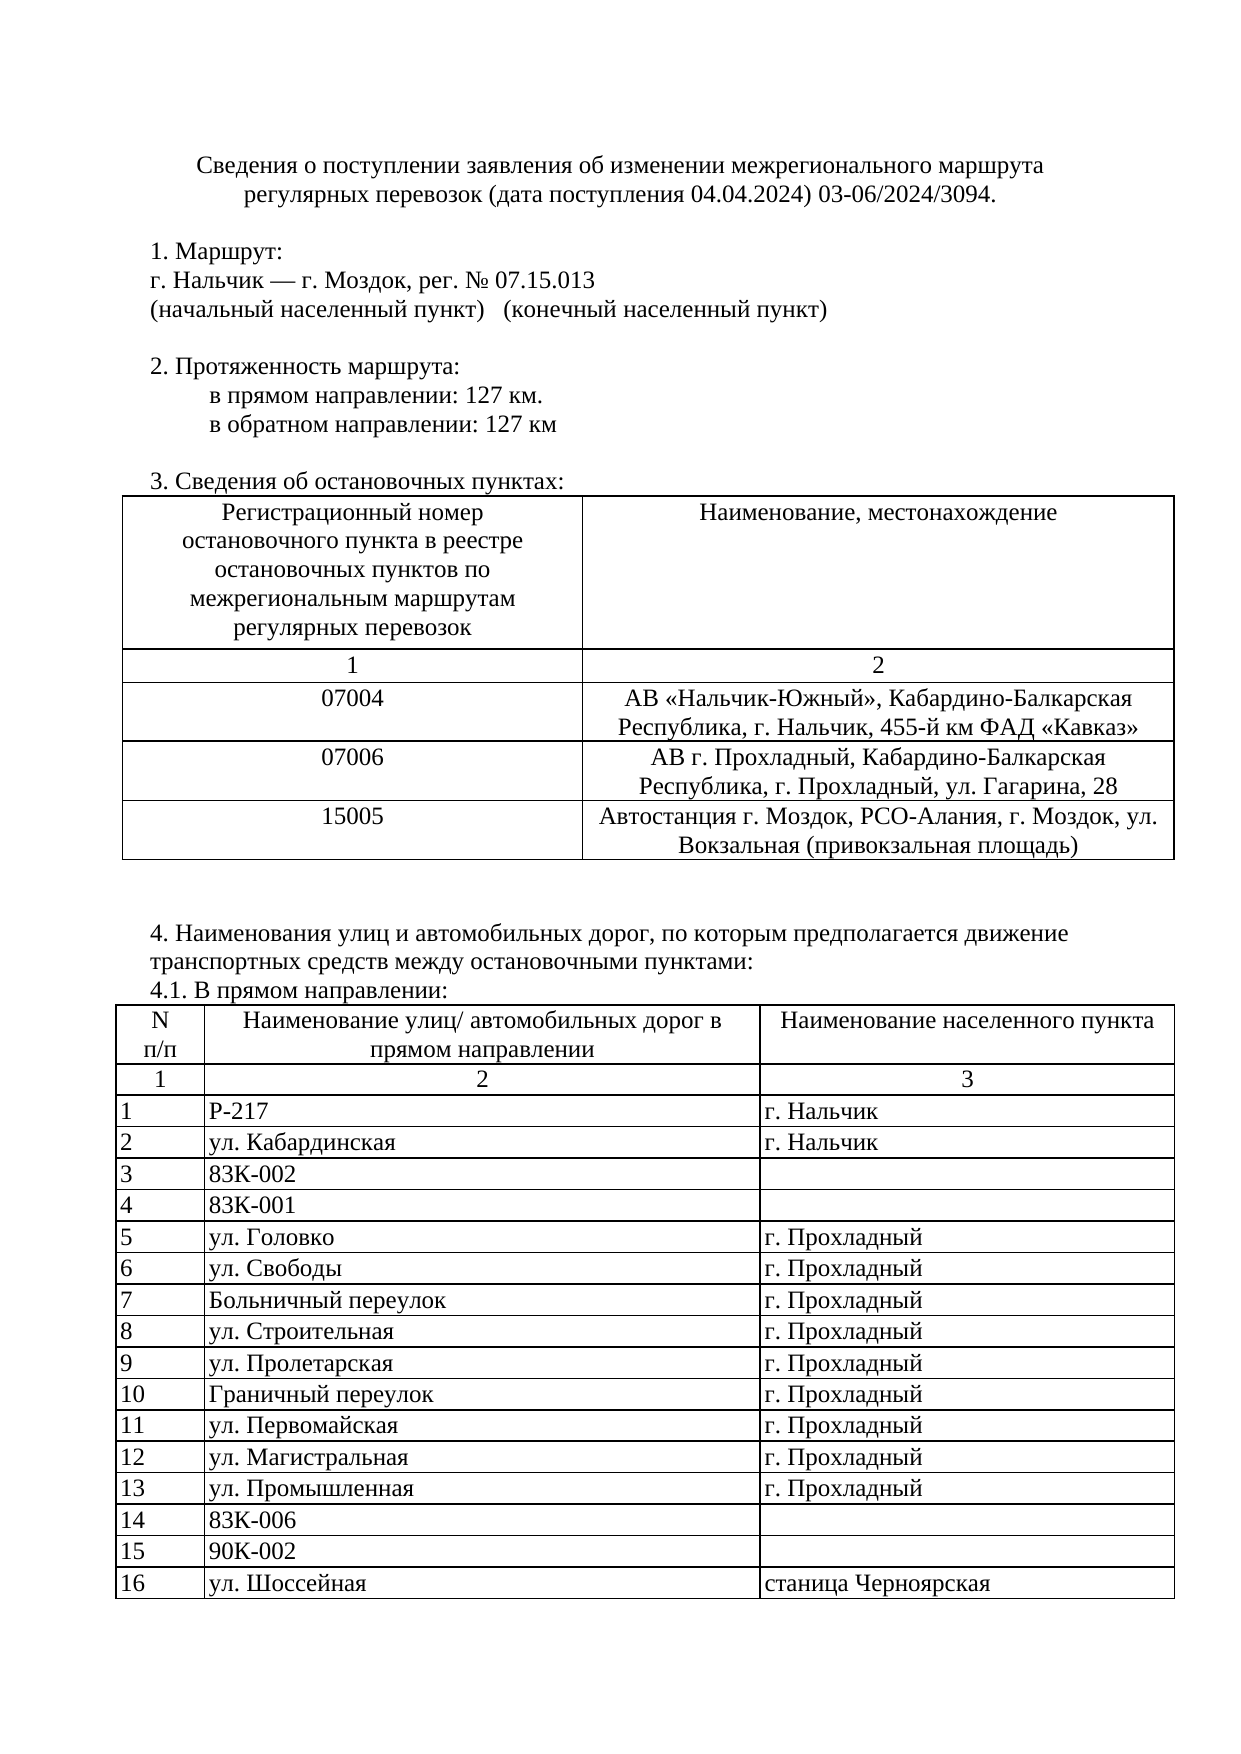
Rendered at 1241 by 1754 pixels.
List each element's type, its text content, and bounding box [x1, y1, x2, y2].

table_cell 1 [123, 650, 582, 681]
table_cell ул. Кабардинская [205, 1127, 759, 1157]
table_header Наименование, местонахождение [583, 497, 1173, 648]
table_cell АВ «Нальчик-Южный», Кабардино-Балкарская Республика, г. Нальчик, 455-й км ФАД «Кавказ» [583, 683, 1173, 740]
text 2. Протяженность маршрута: [150, 351, 1090, 380]
table_cell 15005 [123, 801, 582, 858]
table_cell 3 [761, 1065, 1174, 1094]
table_cell 4 [117, 1190, 204, 1220]
table_header Регистрационный номер остановочного пункта в реестре остановочных пунктов по межрегиональным маршрутам регулярных перевозок [123, 497, 582, 648]
text в обратном направлении: 127 км [150, 409, 1090, 437]
table_cell станица Черноярская [761, 1568, 1174, 1598]
table_cell г. Нальчик [761, 1096, 1174, 1126]
table_cell 83К-001 [205, 1190, 759, 1220]
table_cell 15 [117, 1536, 204, 1566]
table_cell г. Прохладный [761, 1348, 1174, 1377]
text Сведения о поступлении заявления об изменении межрегионального маршрута регулярных перевозок (дата поступления 04.04.2024) 03-06/2024/3094. [150, 150, 1090, 207]
table_cell [761, 1505, 1174, 1535]
text 1. Маршрут: [150, 236, 1090, 265]
table_cell 83К-006 [205, 1505, 759, 1535]
table_cell 5 [117, 1222, 204, 1252]
table_cell ул. Магистральная [205, 1442, 759, 1472]
table_cell ул. Строительная [205, 1316, 759, 1346]
table_header N п/п [117, 1006, 204, 1063]
table_cell 2 [117, 1127, 204, 1157]
table_cell 11 [117, 1411, 204, 1440]
table_cell [761, 1159, 1174, 1189]
table_cell 16 [117, 1568, 204, 1598]
table_cell 2 [583, 650, 1173, 681]
table_cell г. Нальчик [761, 1127, 1174, 1157]
table_cell г. Прохладный [761, 1222, 1174, 1252]
table_cell Автостанция г. Моздок, РСО-Алания, г. Моздок, ул. Вокзальная (привокзальная площадь) [583, 801, 1173, 858]
table_cell 8 [117, 1316, 204, 1346]
table_cell ул. Шоссейная [205, 1568, 759, 1598]
table_cell 07006 [123, 742, 582, 799]
text в прямом направлении: 127 км. [150, 380, 1090, 409]
table_cell 3 [117, 1159, 204, 1189]
table_cell 83К-002 [205, 1159, 759, 1189]
text (начальный населенный пункт) (конечный населенный пункт) [150, 294, 1090, 322]
table_cell 6 [117, 1253, 204, 1283]
table_cell ул. Первомайская [205, 1411, 759, 1440]
table_cell 9 [117, 1348, 204, 1377]
table_header Наименование населенного пункта [761, 1006, 1174, 1063]
table_cell г. Прохладный [761, 1442, 1174, 1472]
text 4.1. В прямом направлении: [150, 975, 1090, 1004]
text 4. Наименования улиц и автомобильных дорог, по которым предполагается движение транспортных средств между остановочными пунктами: [150, 918, 1090, 975]
table_cell ул. Пролетарская [205, 1348, 759, 1377]
table_header Наименование улиц/ автомобильных дорог в прямом направлении [205, 1006, 759, 1063]
table_cell г. Прохладный [761, 1473, 1174, 1503]
table_cell Больничный переулок [205, 1285, 759, 1314]
table_cell г. Прохладный [761, 1411, 1174, 1440]
table_cell г. Прохладный [761, 1379, 1174, 1409]
table_cell ул. Головко [205, 1222, 759, 1252]
table_cell 90К-002 [205, 1536, 759, 1566]
table_cell 1 [117, 1096, 204, 1126]
table_cell 7 [117, 1285, 204, 1314]
table_cell 14 [117, 1505, 204, 1535]
table_cell ул. Промышленная [205, 1473, 759, 1503]
table_cell 10 [117, 1379, 204, 1409]
table_cell [761, 1536, 1174, 1566]
table_cell АВ г. Прохладный, Кабардино-Балкарская Республика, г. Прохладный, ул. Гагарина, 28 [583, 742, 1173, 799]
table_cell Граничный переулок [205, 1379, 759, 1409]
table_cell г. Прохладный [761, 1316, 1174, 1346]
table_cell 12 [117, 1442, 204, 1472]
table_cell Р-217 [205, 1096, 759, 1126]
table_cell 2 [205, 1065, 759, 1094]
text г. Нальчик — г. Моздок, рег. № 07.15.013 [150, 265, 1090, 294]
table_cell 1 [117, 1065, 204, 1094]
table_cell г. Прохладный [761, 1285, 1174, 1314]
table_cell [761, 1190, 1174, 1220]
text 3. Сведения об остановочных пунктах: [150, 466, 1090, 495]
table_cell г. Прохладный [761, 1253, 1174, 1283]
table_cell 13 [117, 1473, 204, 1503]
table_cell 07004 [123, 683, 582, 740]
table_cell ул. Свободы [205, 1253, 759, 1283]
